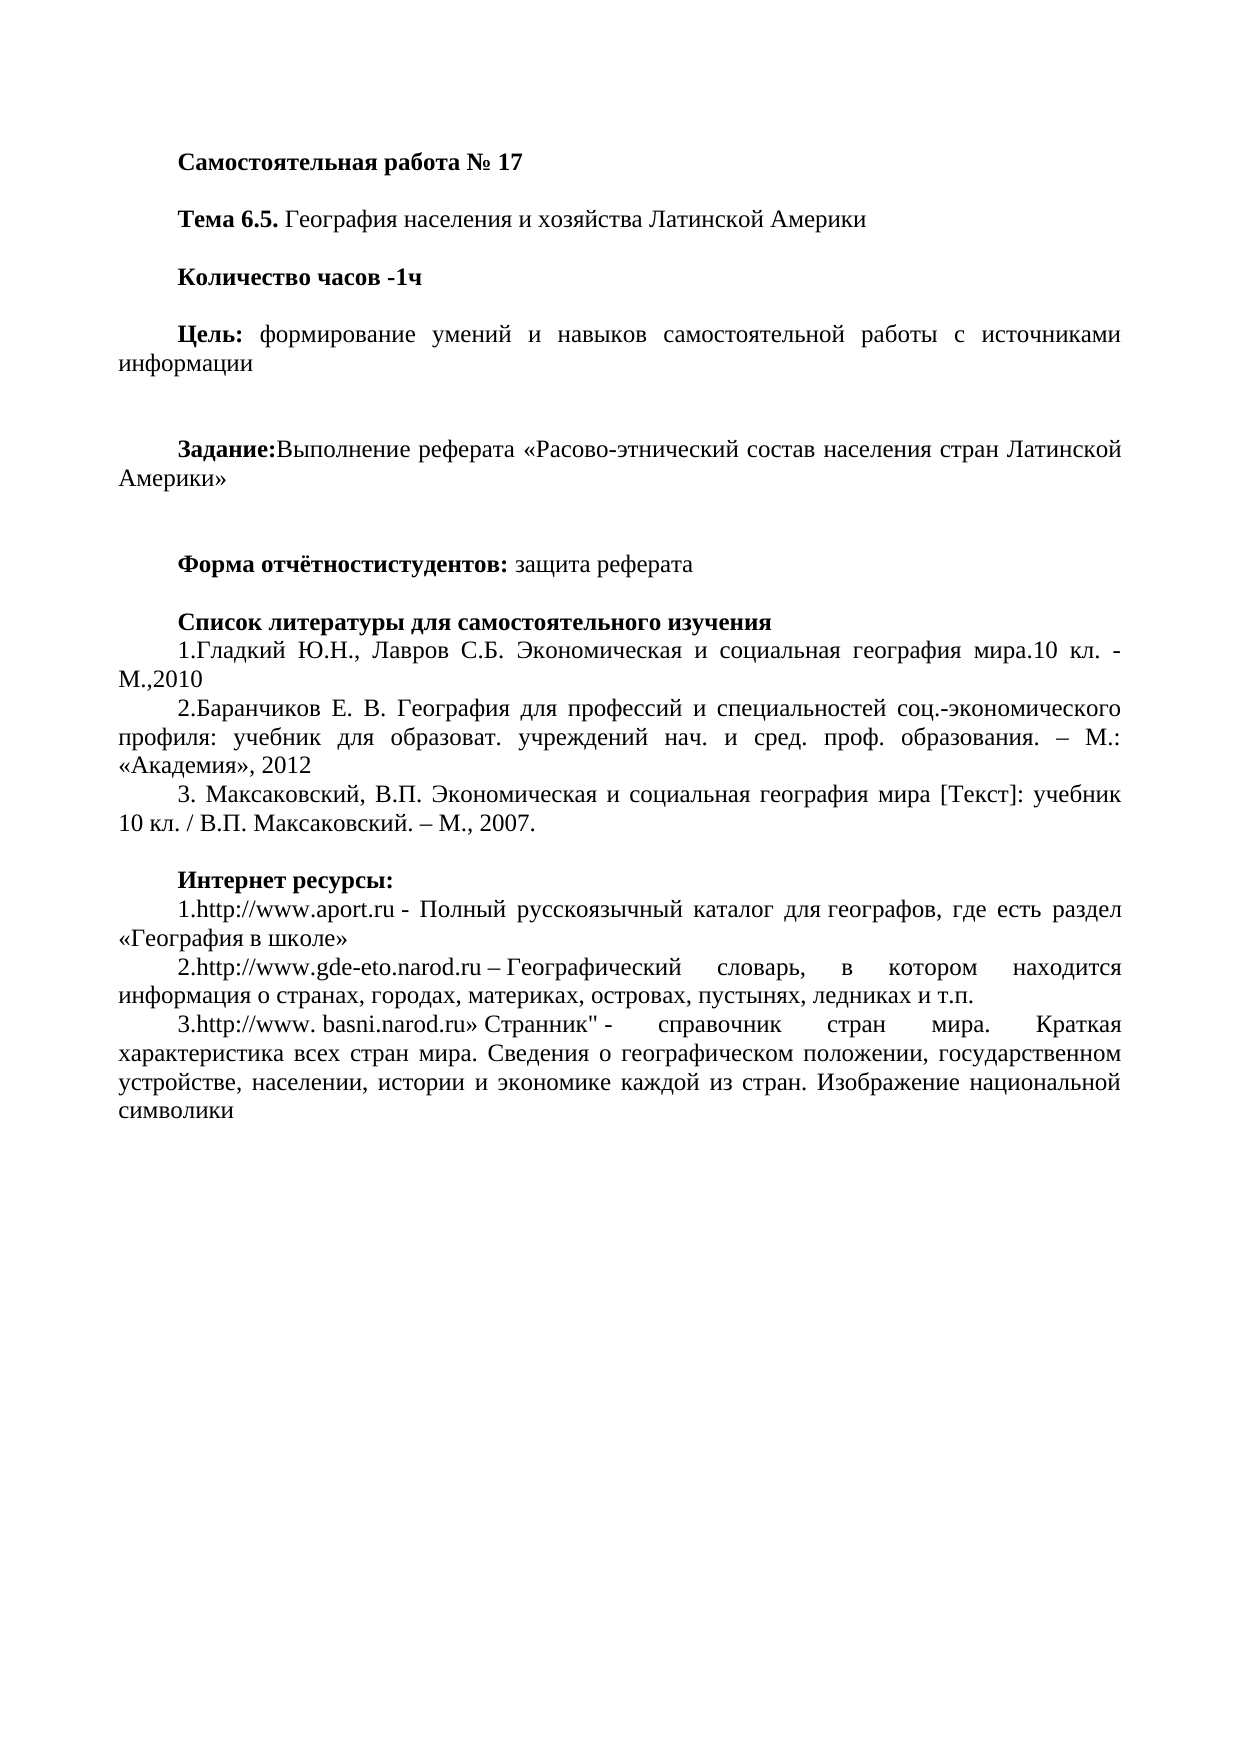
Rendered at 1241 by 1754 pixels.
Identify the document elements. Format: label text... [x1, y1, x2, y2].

text Тема 6.5. География населения и хозяйства Латинской Америки [118, 204, 1122, 233]
text 1.Гладкий Ю.Н., Лавров С.Б. Экономическая и социальная география мира.10 кл. -М.,2010 [118, 636, 1122, 693]
text Цель: формирование умений и навыков самостоятельной работы с источниками информации [118, 319, 1122, 377]
text 1.http://www.aport.ru - Полный русскоязычный каталог для географов, где есть раздел «География в школе» [118, 894, 1122, 952]
text 3. Максаковский, В.П. Экономическая и социальная география мира [Текст]: учебник 10 кл. / В.П. Максаковский. – М., 2007. [118, 779, 1122, 837]
text 2.Баранчиков Е. В. География для профессий и специальностей соц.-экономического профиля: учебник для образоват. учреждений нач. и сред. проф. образования. – М.: «Академия», 2012 [118, 693, 1122, 779]
text Задание:Выполнение реферата «Расово-этнический состав населения стран Латинской Америки» [118, 434, 1122, 492]
text Форма отчётностистудентов: защита реферата [118, 549, 1122, 578]
text Самостоятельная работа № 17 [118, 147, 1122, 176]
text Список литературы для самостоятельного изучения [118, 607, 1122, 636]
text 3.http://www. basni.narod.ru» Странник" - справочник стран мира. Краткая характеристика всех стран мира. Сведения о географическом положении, государственном устройстве, населении, истории и экономике каждой из стран. Изображение национальной символики [118, 1009, 1122, 1124]
text Количество часов -1ч [118, 262, 1122, 291]
text Интернет ресурсы: [118, 866, 1122, 894]
text 2.http://www.gde-eto.narod.ru – Географический словарь, в котором находится информация о странах, городах, материках, островах, пустынях, ледниках и т.п. [118, 952, 1122, 1009]
